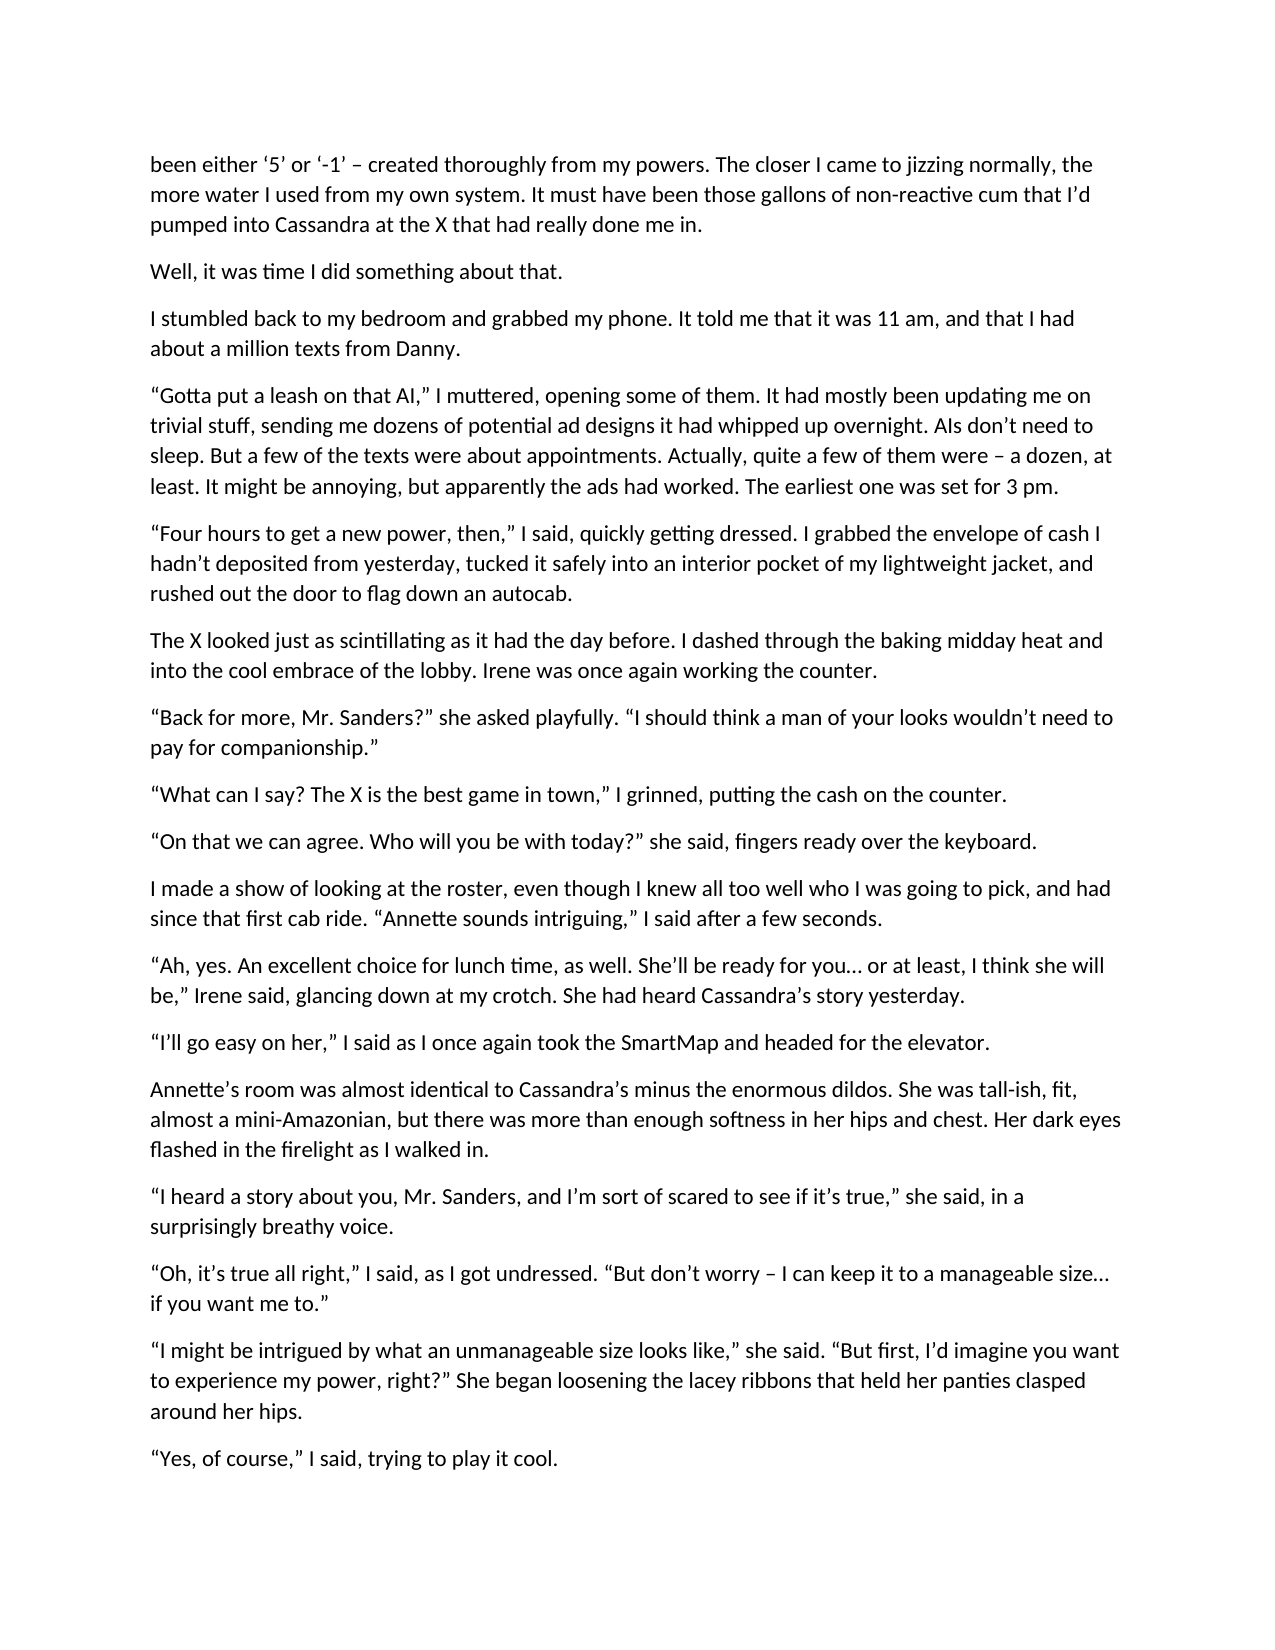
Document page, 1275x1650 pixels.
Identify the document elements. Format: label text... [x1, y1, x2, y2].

text I stumbled back to my bedroom and grabbed my phone. It told me that it was 11 am, and that I had about a million texts from Danny. [150, 304, 1125, 362]
text “Gotta put a leash on that AI,” I muttered, opening some of them. It had mostly been updating me on trivial stuff, sending me dozens of potential ad designs it had whipped up overnight. AIs don’t need to sleep. But a few of the texts were about appointments. Actually, quite a few of them were – a dozen, at least. It might be annoying, but apparently the ads had worked. The earliest one was set for 3 pm. [150, 381, 1125, 500]
text “Back for more, Mr. Sanders?” she asked playfully. “I should think a man of your looks wouldn’t need to pay for companionship.” [150, 703, 1125, 761]
text The X looked just as scintillating as it had the day before. I dashed through the baking midday heat and into the cool embrace of the lobby. Irene was once again working the counter. [150, 626, 1125, 684]
text “I might be intrigued by what an unmanageable size looks like,” she said. “But first, I’d imagine you want to experience my power, right?” She began loosening the lacey ribbons that held her panties clasped around her hips. [150, 1336, 1125, 1425]
text Well, it was time I did something about that. [150, 257, 1125, 285]
text “I’ll go easy on her,” I said as I once again took the SmartMap and headed for the elevator. [150, 1028, 1125, 1056]
text “On that we can agree. Who will you be with today?” she said, fingers ready over the keyboard. [150, 827, 1125, 855]
text “Yes, of course,” I said, trying to play it cool. [150, 1444, 1125, 1472]
text Annette’s room was almost identical to Cassandra’s minus the enormous dildos. She was tall-ish, fit, almost a mini-Amazonian, but there was more than enough softness in her hips and chest. Her dark eyes flashed in the firelight as I walked in. [150, 1075, 1125, 1163]
text “Four hours to get a new power, then,” I said, quickly getting dressed. I grabbed the envelope of cash I hadn’t deposited from yesterday, tucked it safely into an interior pocket of my lightweight jacket, and rushed out the door to flag down an autocab. [150, 519, 1125, 607]
text “Ah, yes. An excellent choice for lunch time, as well. She’ll be ready for you… or at least, I think she will be,” Irene said, glancing down at my crotch. She had heard Cassandra’s story yesterday. [150, 951, 1125, 1009]
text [150, 150, 1125, 238]
text “I heard a story about you, Mr. Sanders, and I’m sort of scared to see if it’s true,” she said, in a surprisingly breathy voice. [150, 1182, 1125, 1241]
text I made a show of looking at the roster, even though I knew all too well who I was going to pick, and had since that first cab ride. “Annette sounds intriguing,” I said after a few seconds. [150, 874, 1125, 932]
text “Oh, it’s true all right,” I said, as I got undressed. “But don’t worry – I can keep it to a manageable size… if you want me to.” [150, 1259, 1125, 1318]
text “What can I say? The X is the best game in town,” I grinned, putting the cash on the counter. [150, 780, 1125, 808]
